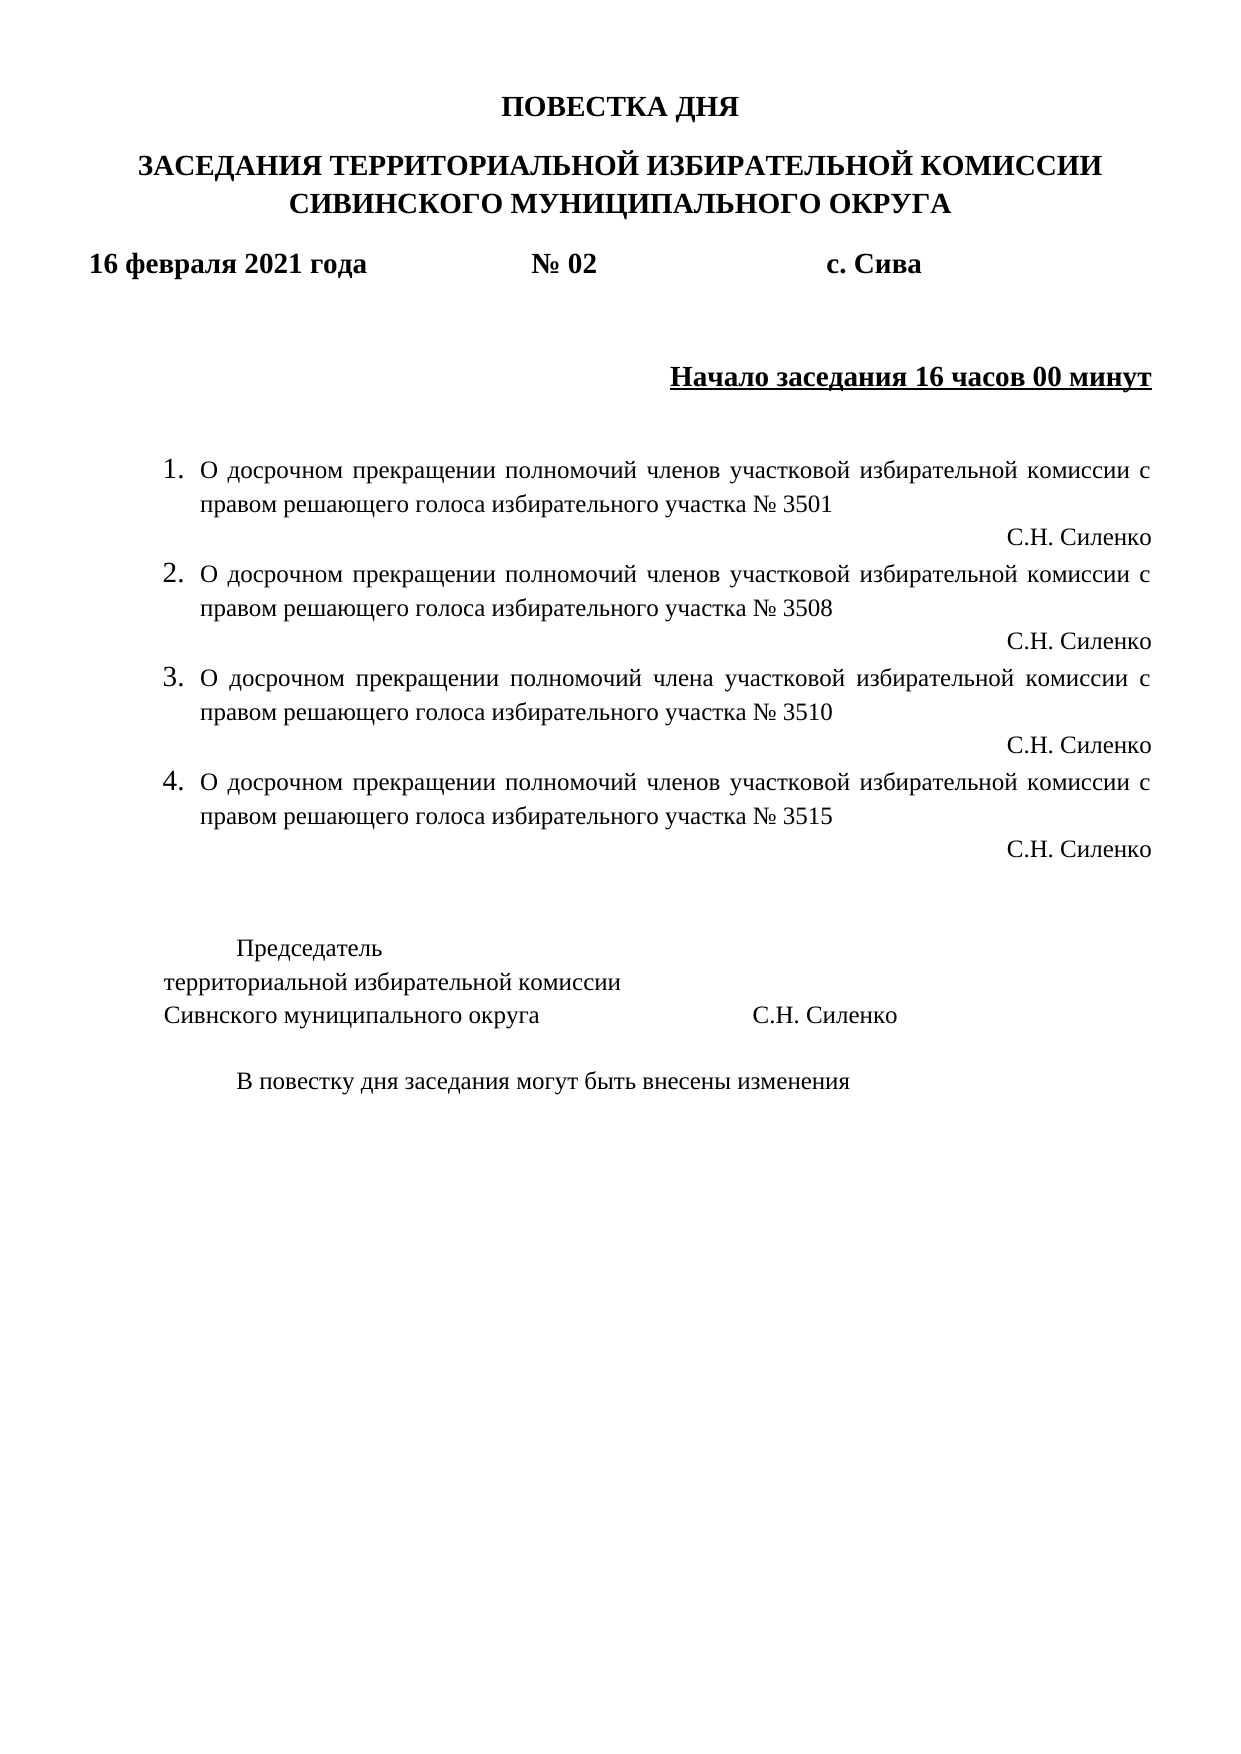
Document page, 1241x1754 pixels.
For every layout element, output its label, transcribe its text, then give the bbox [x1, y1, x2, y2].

list С.Н. Силенко [200, 834, 1152, 863]
text ПОВЕСТКА ДНЯ [89, 89, 1152, 122]
list С.Н. Силенко [200, 730, 1152, 759]
list В повестку дня заседания могут быть внесены изменения [164, 1066, 1152, 1094]
list О досрочном прекращении полномочий членов участковой избирательной комиссии с правом решающего голоса избирательного участка № 3508 [162, 555, 1152, 622]
list О досрочном прекращении полномочий члена участковой избирательной комиссии с правом решающего голоса избирательного участка № 3510 [162, 659, 1152, 726]
list С.Н. Силенко [200, 522, 1152, 551]
list территориальной избирательной комиссии [164, 967, 1152, 996]
list С.Н. Силенко [200, 626, 1152, 655]
text Начало заседания 16 часов 00 минут [89, 359, 1152, 393]
list О досрочном прекращении полномочий членов участковой избирательной комиссии с правом решающего голоса избирательного участка № 3515 [162, 763, 1152, 830]
text 16 февраля 2021 года № 02 с. Сива [89, 246, 1152, 279]
list Сивнского муниципального округа С.Н. Силенко [164, 1000, 1152, 1028]
text ЗАСЕДАНИЯ ТЕРРИТОРИАЛЬНОЙ ИЗБИРАТЕЛЬНОЙ КОМИССИИ СИВИНСКОГО МУНИЦИПАЛЬНОГО ОКРУГА [89, 148, 1152, 220]
list Председатель [164, 933, 1152, 962]
list О досрочном прекращении полномочий членов участковой избирательной комиссии с правом решающего голоса избирательного участка № 3501 [162, 452, 1152, 518]
